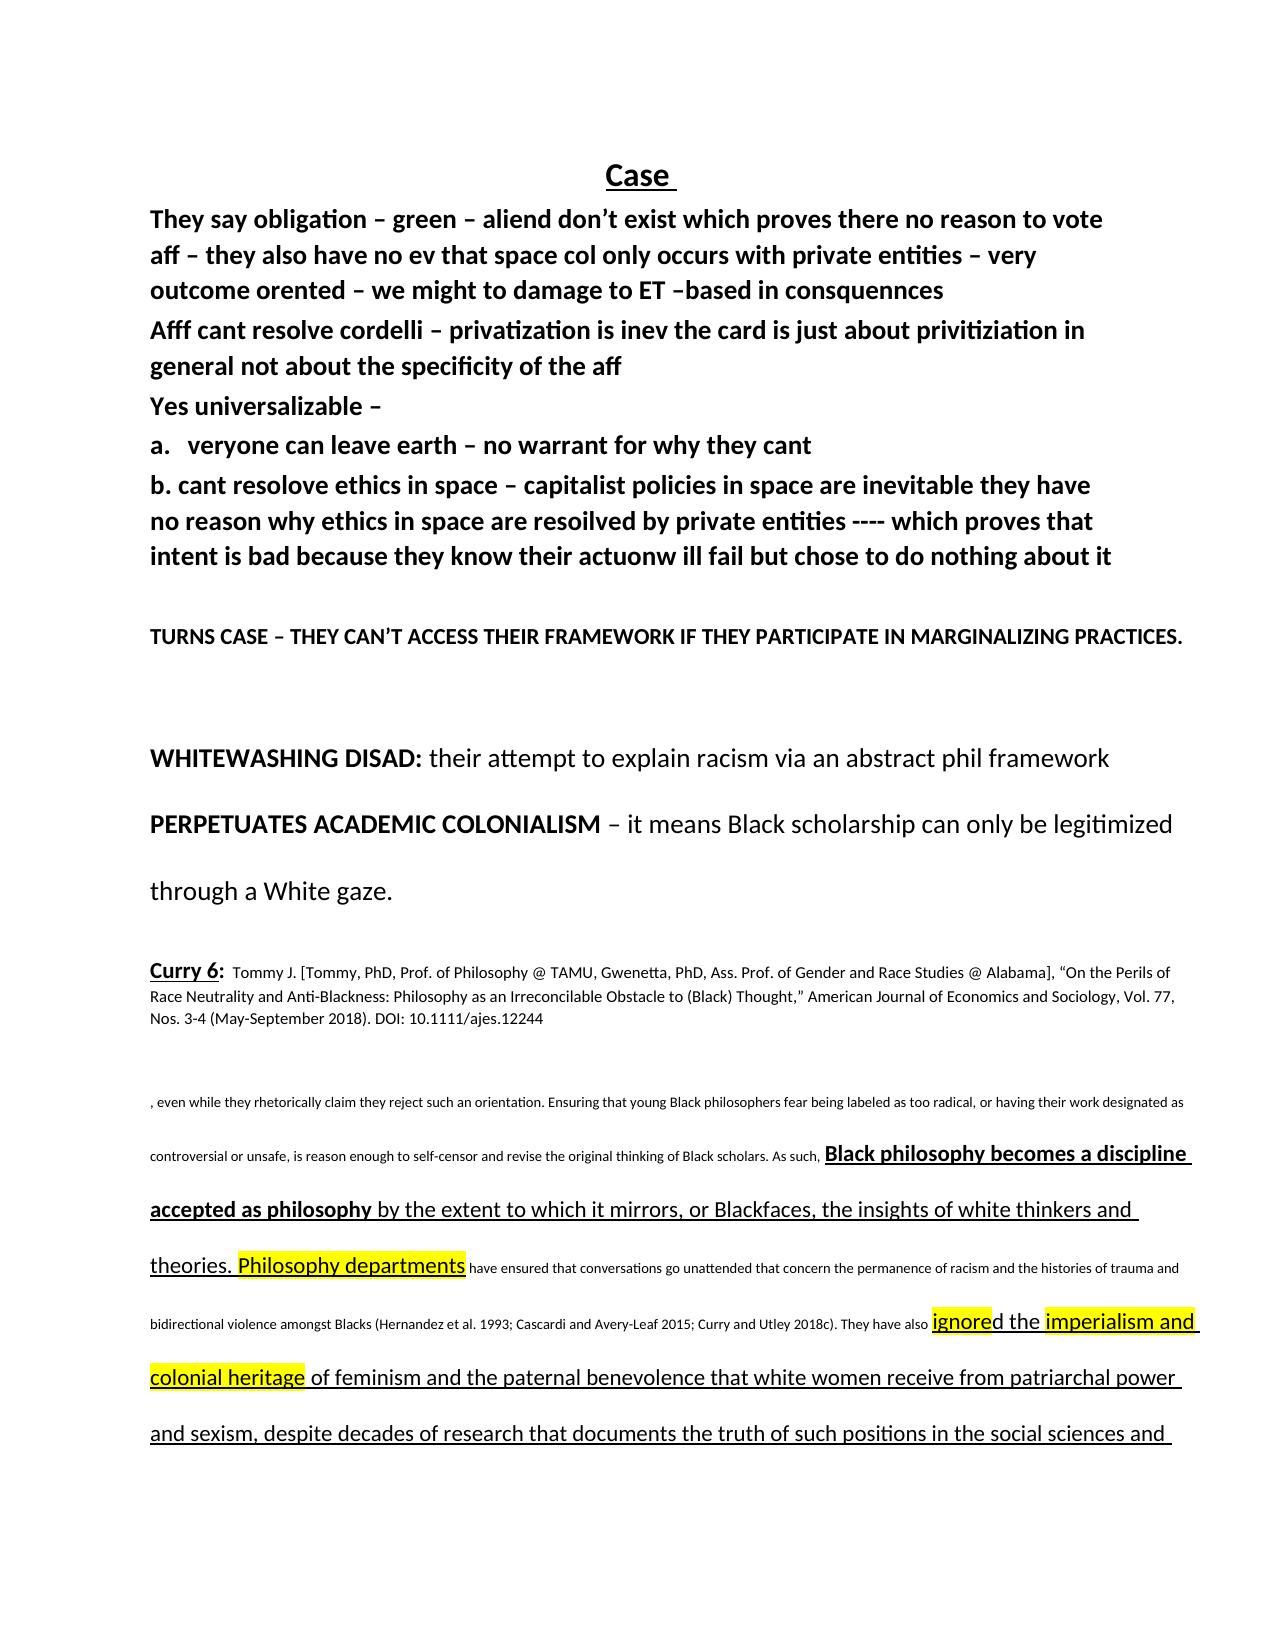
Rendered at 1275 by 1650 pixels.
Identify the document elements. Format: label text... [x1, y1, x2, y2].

subtitle Yes universalizable – [150, 389, 1125, 422]
subtitle veryone can leave earth – no warrant for why they cant [150, 428, 1125, 462]
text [150, 1093, 1200, 1447]
subtitle b. cant resolove ethics in space – capitalist policies in space are inevitable they have no reason why ethics in space are resoilved by private entities ---- which proves that intent is bad because they know their actuonw ill fail but chose to do nothing about it [150, 468, 1125, 573]
subtitle Afff cant resolve cordelli – privatization is inev the card is just about privitiziation in general not about the specificity of the aff [150, 313, 1125, 382]
subtitle They say obligation – green – aliend don’t exist which proves there no reason to vote aff – they also have no ev that space col only occurs with private entities – very outcome orented – we might to damage to ET –based in consquennces [150, 202, 1125, 307]
text TURNS CASE – THEY CAN’T ACCESS THEIR FRAMEWORK IF THEY PARTICIPATE IN MARGINALIZING PRACTICES. [150, 622, 1200, 650]
subtitle Case [150, 154, 1125, 195]
text Curry 6: Tommy J. [Tommy, PhD, Prof. of Philosophy @ TAMU, Gwenetta, PhD, Ass. Prof. of Gender and Race Studies @ Alabama], “On the Perils of Race Neutrality and Anti-Blackness: Philosophy as an Irreconcilable Obstacle to (Black) Thought,” American Journal of Economics and Sociology, Vol. 77, Nos. 3-4 (May-September 2018). DOI: 10.1111/ajes.12244 [150, 956, 1200, 1028]
text WHITEWASHING DISAD: their attempt to explain racism via an abstract phil framework PERPETUATES ACADEMIC COLONIALISM – it means Black scholarship can only be legitimized through a White gaze. [150, 742, 1200, 907]
